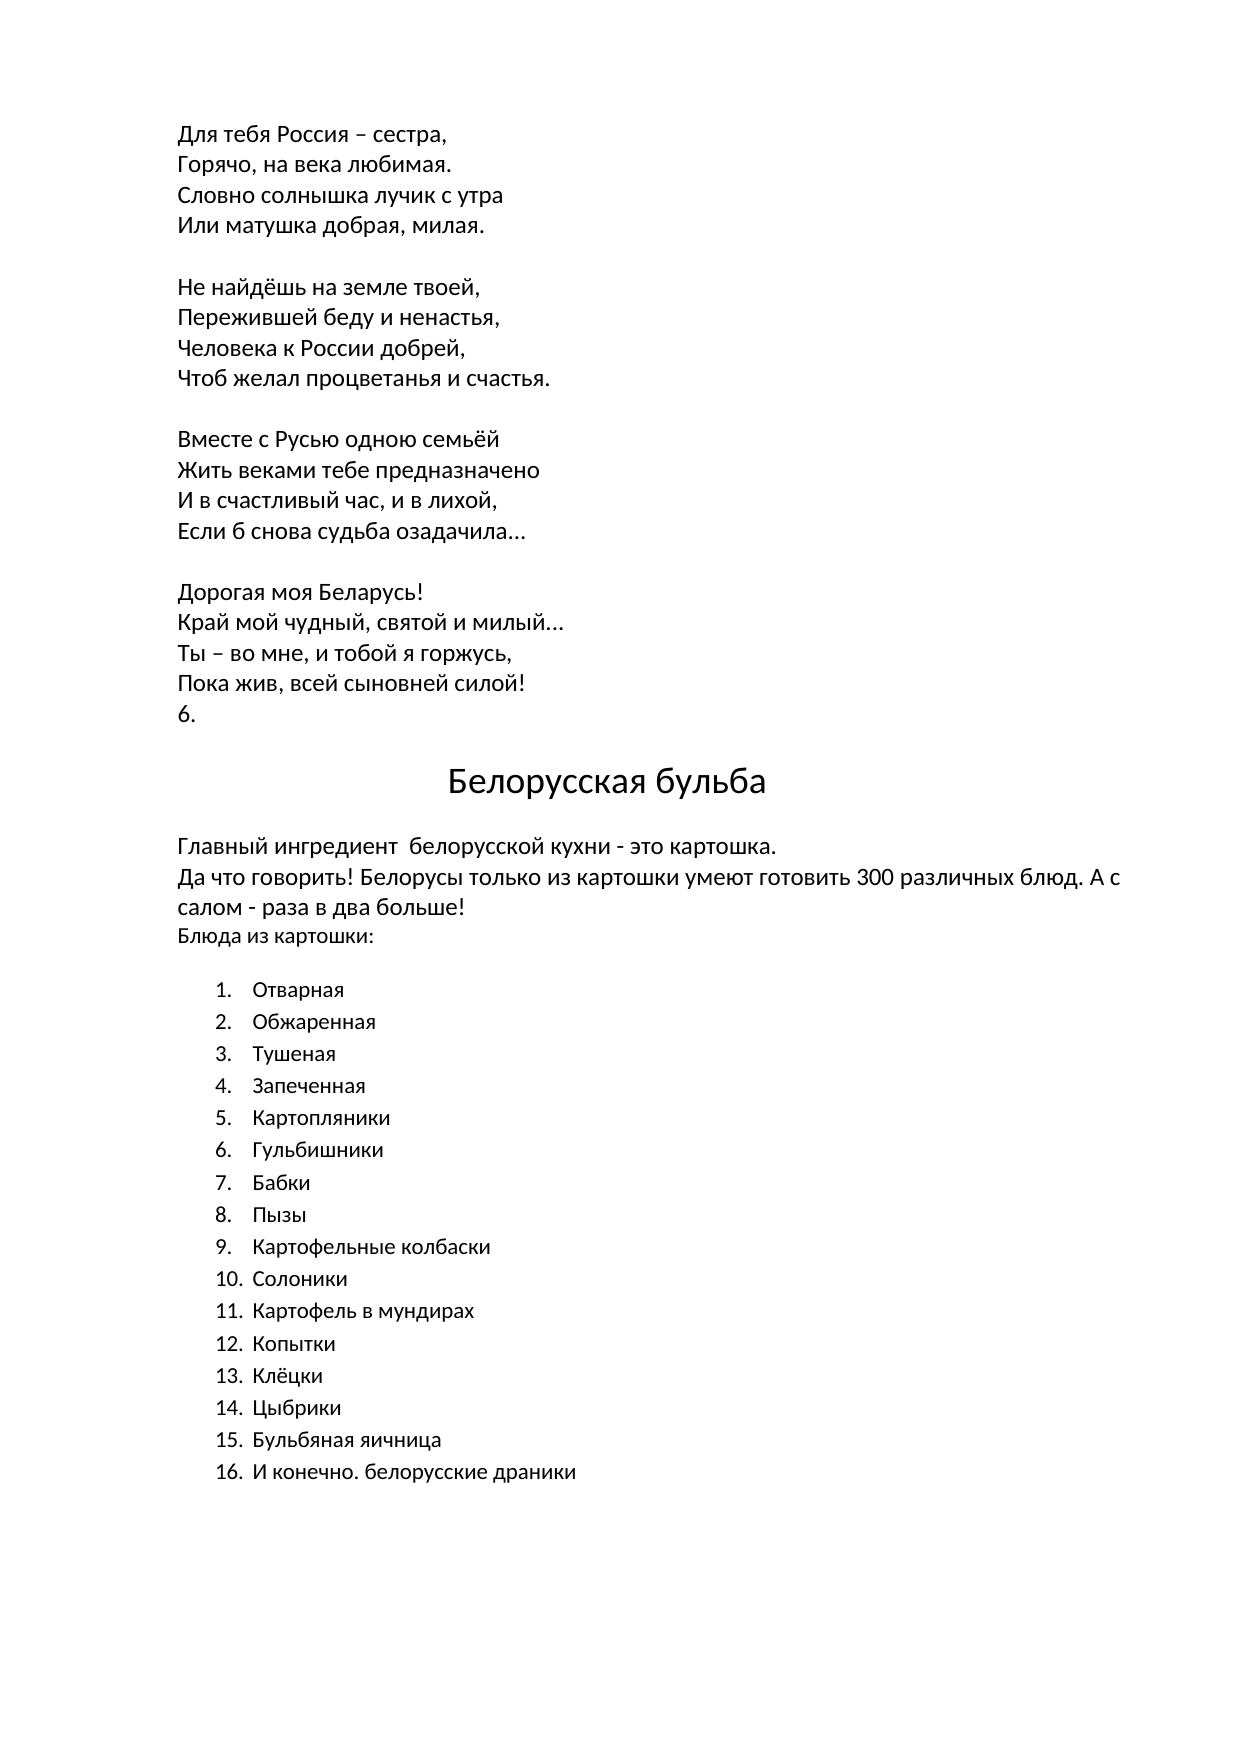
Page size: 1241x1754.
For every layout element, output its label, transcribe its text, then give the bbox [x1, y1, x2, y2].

text Дорогая моя Беларусь! [177, 576, 1152, 606]
list Отварная [215, 975, 1152, 1003]
list Гульбишники [215, 1136, 1152, 1164]
list Картофельные колбаски [215, 1232, 1152, 1260]
text Человека к России добрей, [177, 332, 1152, 362]
text И в счастливый час, и в лихой, [177, 484, 1152, 515]
text 6. [177, 698, 1152, 757]
list Тушеная [215, 1039, 1152, 1067]
text Вместе с Русью одною семьёй [177, 423, 1152, 454]
text Ты – во мне, и тобой я горжусь, [177, 637, 1152, 667]
text Жить веками тебе предназначено [177, 454, 1152, 484]
list Бабки [215, 1168, 1152, 1196]
list И конечно. белорусские драники [215, 1457, 1152, 1486]
text Горячо, на века любимая. [177, 149, 1152, 179]
list Запеченная [215, 1071, 1152, 1099]
text Пока жив, всей сыновней силой! [177, 667, 1152, 698]
list Солоники [215, 1264, 1152, 1292]
list Пызы [215, 1200, 1152, 1228]
text Или матушка добрая, милая. [177, 210, 1152, 240]
list Цыбрики [215, 1393, 1152, 1421]
text Чтоб желал процветанья и счастья. [177, 362, 1152, 393]
list Картопляники [215, 1103, 1152, 1131]
text Пережившей беду и ненастья, [177, 301, 1152, 332]
text Для тебя Россия – сестра, [177, 118, 1152, 149]
list Бульбяная яичница [215, 1425, 1152, 1453]
list Клёцки [215, 1361, 1152, 1389]
text Словно солнышка лучик с утра [177, 179, 1152, 210]
text Если б снова судьба озадачила... [177, 515, 1152, 545]
text Белорусская бульба [177, 757, 1152, 802]
text Блюда из картошки: [177, 922, 1152, 950]
text Да что говорить! Белорусы только из картошки умеют готовить 300 различных блюд. А с салом - раза в два больше! [177, 861, 1152, 922]
text Не найдёшь на земле твоей, [177, 271, 1152, 301]
list Копытки [215, 1329, 1152, 1357]
text Край мой чудный, святой и милый... [177, 606, 1152, 637]
list Обжаренная [215, 1007, 1152, 1035]
list Картофель в мундирах [215, 1297, 1152, 1324]
text Главный ингредиент белорусской кухни - это картошка. [177, 830, 1152, 861]
